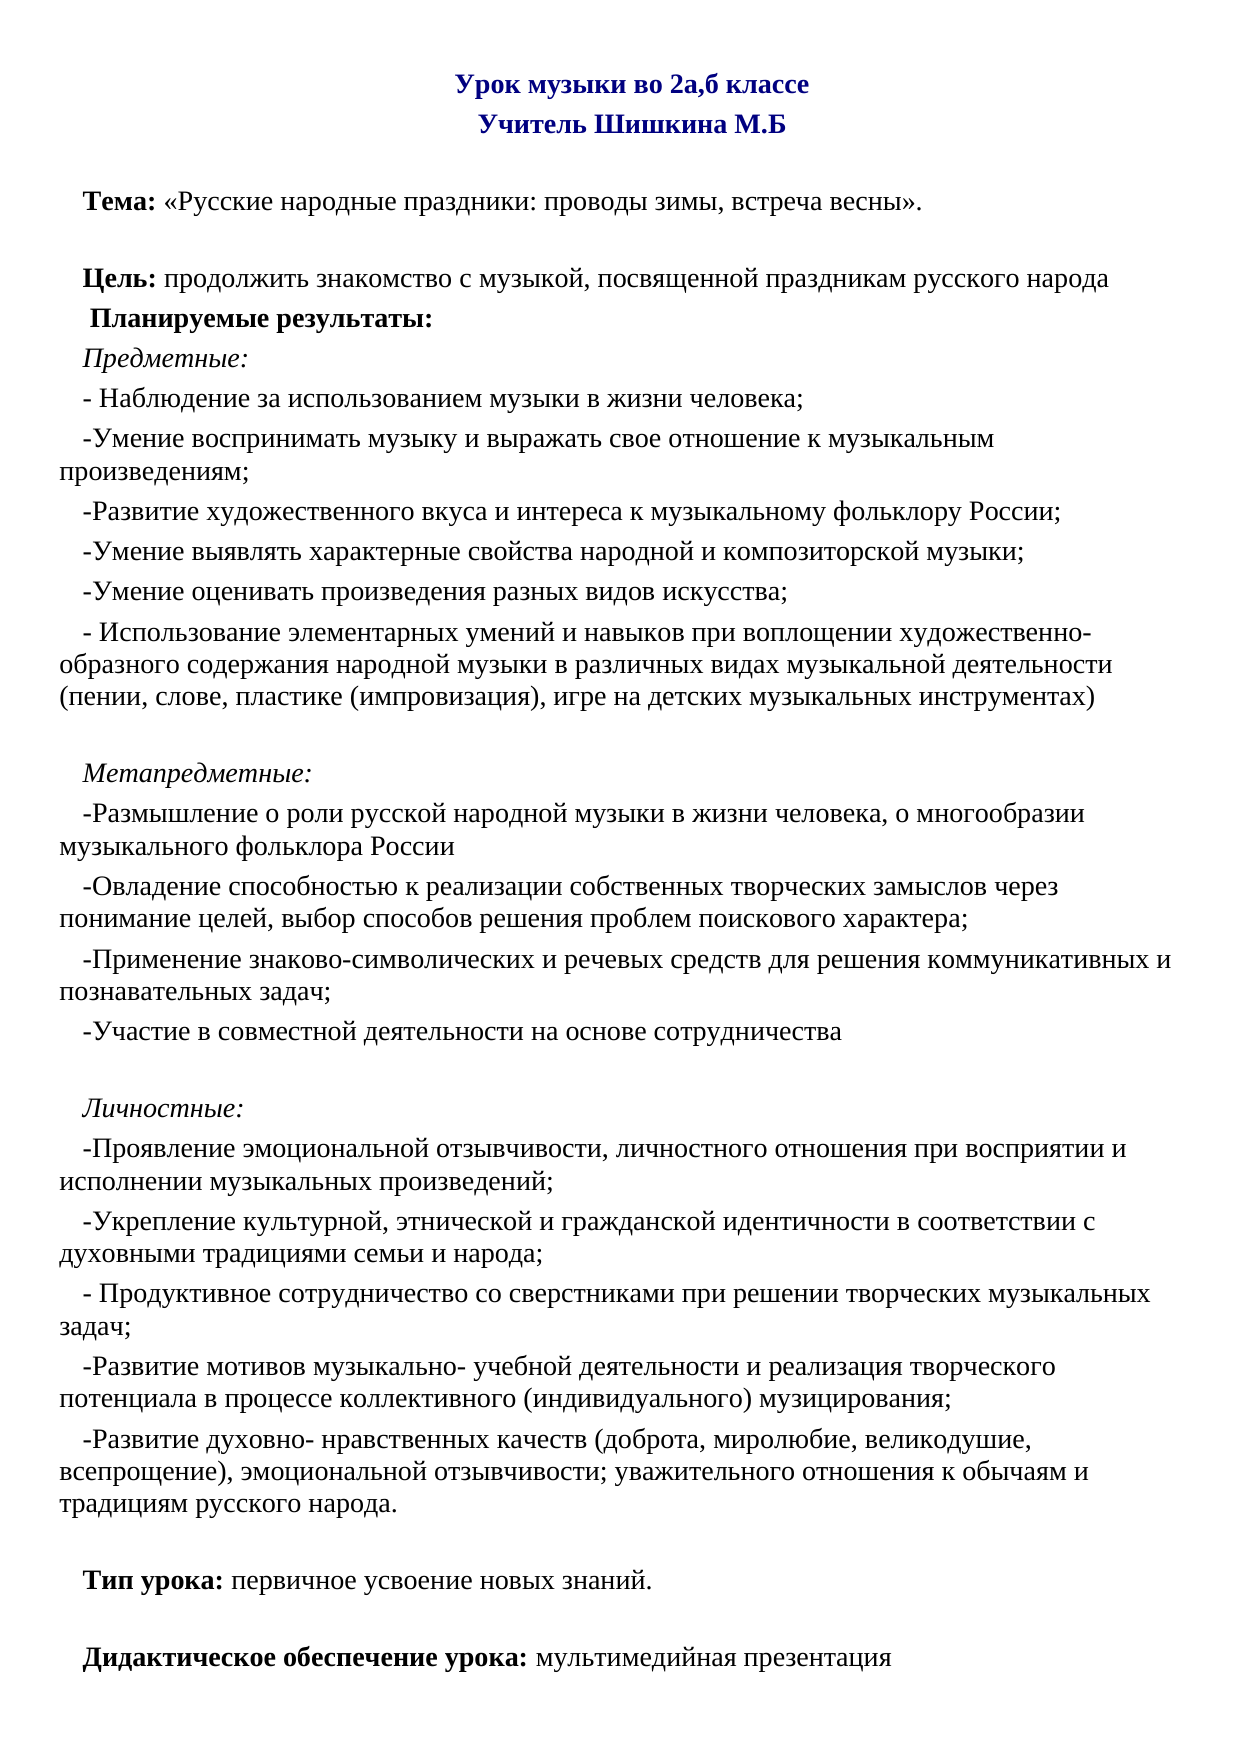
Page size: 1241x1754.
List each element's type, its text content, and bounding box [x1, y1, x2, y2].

text -Проявление эмоциональной отзывчивости, личностного отношения при восприятии и исполнении музыкальных произведений; [59, 1131, 1181, 1196]
text -Овладение способностью к реализации собственных творческих замыслов через понимание целей, выбор способов решения проблем поискового характера; [59, 869, 1181, 934]
text - Продуктивное сотрудничество со сверстниками при решении творческих музыкальных задач; [59, 1276, 1181, 1341]
text Учитель Шишкина М.Б [59, 107, 1181, 139]
text Предметные: [59, 341, 1181, 373]
text -Участие в совместной деятельности на основе сотрудничества [59, 1014, 1181, 1047]
text Тип урока: первичное усвоение новых знаний. [59, 1563, 1181, 1596]
text - Использование элементарных умений и навыков при воплощении художественно- образного содержания народной музыки в различных видах музыкальной деятельности (пении, слове, пластике (импровизация), игре на детских музыкальных инструментах) [59, 615, 1181, 712]
text Планируемые результаты: [59, 301, 1181, 333]
text -Умение воспринимать музыку и выражать свое отношение к музыкальным произведениям; [59, 421, 1181, 486]
text -Размышление о роли русской народной музыки в жизни человека, о многообразии музыкального фольклора России [59, 796, 1181, 861]
text Тема: «Русские народные праздники: проводы зимы, встреча весны». [59, 184, 1181, 216]
text Цель: продолжить знакомство с музыкой, посвященной праздникам русского народа [59, 261, 1181, 293]
text - Наблюдение за использованием музыки в жизни человека; [59, 381, 1181, 414]
text -Развитие мотивов музыкально- учебной деятельности и реализация творческого потенциала в процессе коллективного (индивидуального) музицирования; [59, 1349, 1181, 1414]
text -Развитие духовно- нравственных качеств (доброта, миролюбие, великодушие, всепрощение), эмоциональной отзывчивости; уважительного отношения к обычаям и традициям русского народа. [59, 1422, 1181, 1519]
text Урок музыки во 2а,б классе [59, 67, 1181, 99]
text -Умение выявлять характерные свойства народной и композиторской музыки; [59, 534, 1181, 567]
text -Умение оценивать произведения разных видов искусства; [59, 574, 1181, 607]
text Метапредметные: [59, 756, 1181, 789]
text -Развитие художественного вкуса и интереса к музыкальному фольклору России; [59, 494, 1181, 526]
text Личностные: [59, 1091, 1181, 1123]
text -Применение знаково-символических и речевых средств для решения коммуникативных и познавательных задач; [59, 942, 1181, 1006]
text -Укрепление культурной, этнической и гражданской идентичности в соответствии с духовными традициями семьи и народа; [59, 1204, 1181, 1269]
text Дидактическое обеспечение урока: мультимедийная презентация [59, 1640, 1181, 1672]
